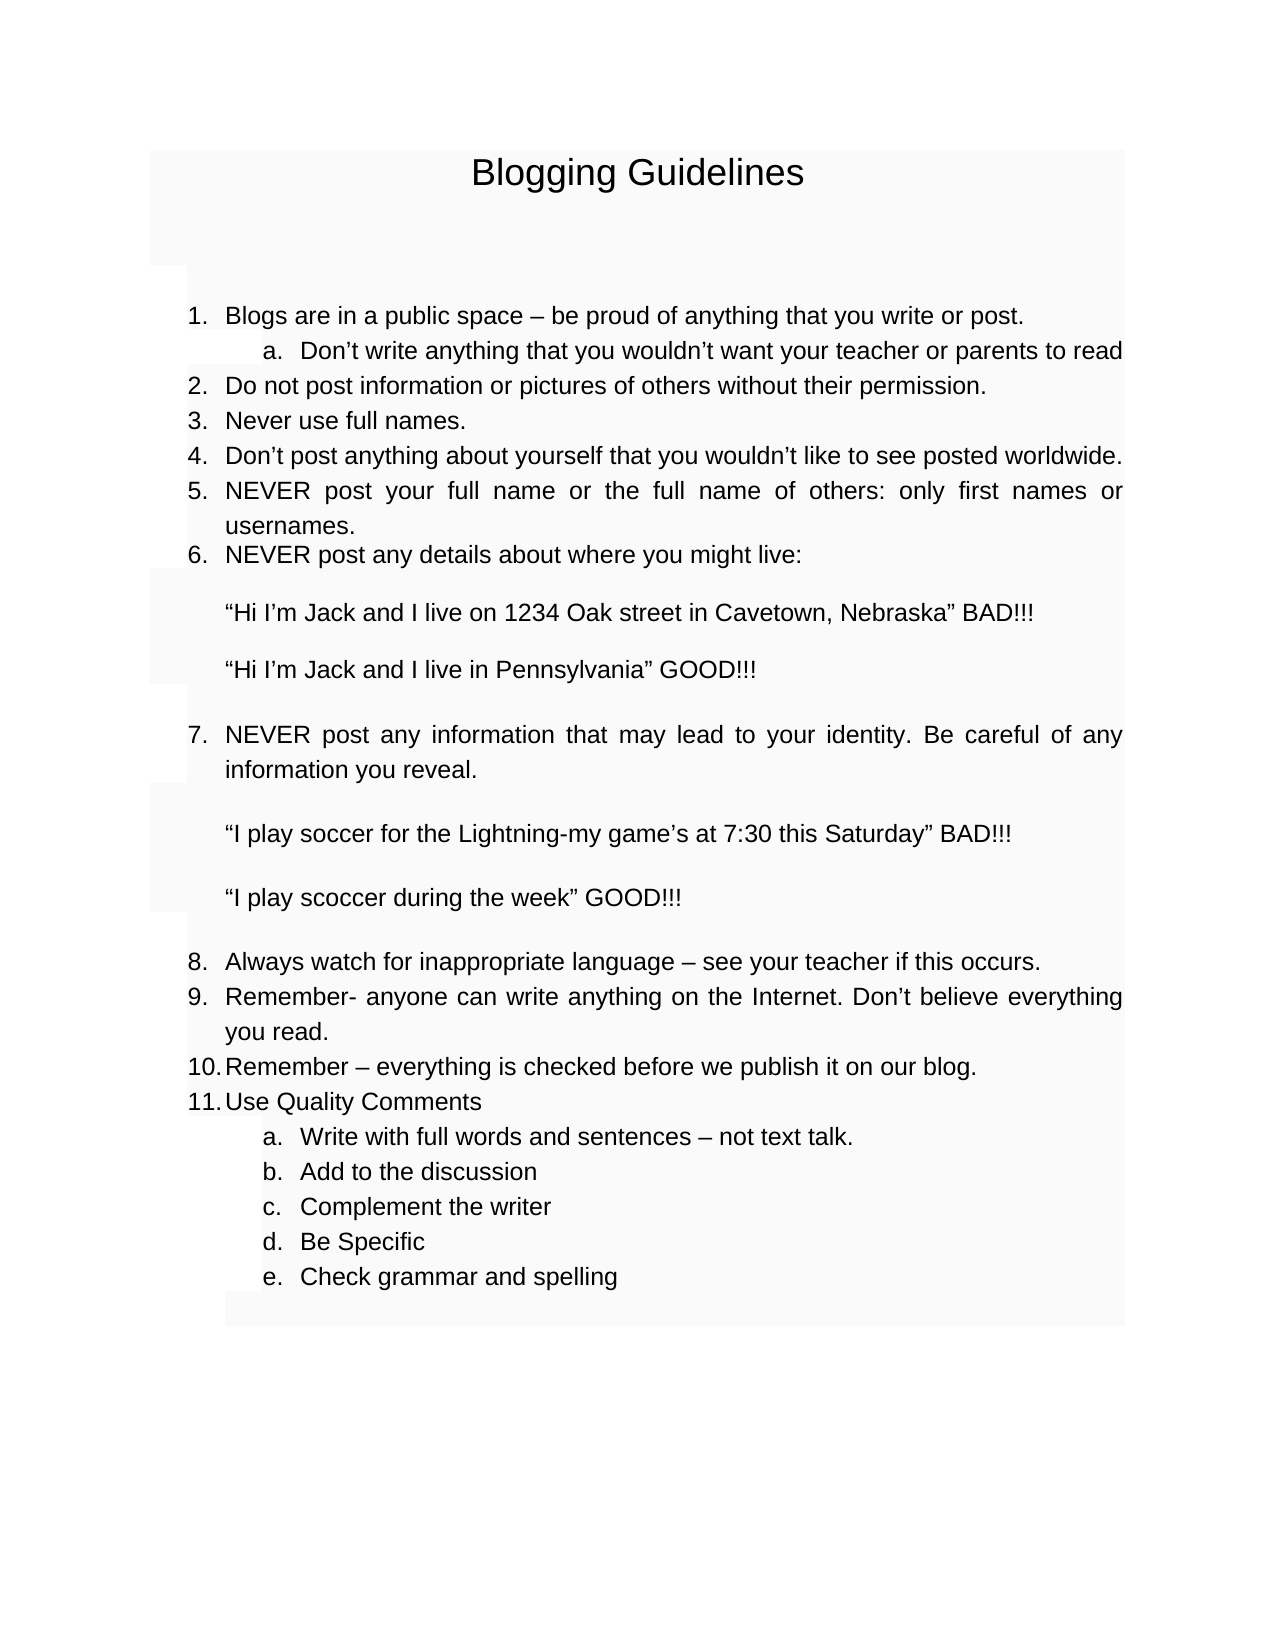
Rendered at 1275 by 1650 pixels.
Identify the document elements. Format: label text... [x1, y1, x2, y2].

list Write with full words and sentences – not text talk. [262, 1116, 1125, 1151]
list NEVER post any information that may lead to your identity. Be careful of any information you reveal. [187, 713, 1125, 783]
list Never use full names. [187, 399, 1125, 434]
text “I play scoccer during the week” GOOD!!! [150, 877, 1125, 912]
text “I play soccer for the Lightning-my game’s at 7:30 this Saturday” BAD!!! [150, 812, 1125, 847]
list Remember – everything is checked before we publish it on our blog. [187, 1046, 1125, 1081]
list Be Specific [262, 1221, 1125, 1256]
list NEVER post any details about where you might live: [187, 539, 1125, 568]
list Don’t post anything about yourself that you wouldn’t like to see posted worldwide. [187, 434, 1125, 469]
list Complement the writer [262, 1186, 1125, 1221]
list Do not post information or pictures of others without their permission. [187, 364, 1125, 399]
list NEVER post your full name or the full name of others: only first names or usernames. [187, 469, 1125, 539]
list Blogs are in a public space – be proud of anything that you write or post. [187, 294, 1125, 329]
list Add to the discussion [262, 1151, 1125, 1186]
list Don’t write anything that you wouldn’t want your teacher or parents to read [262, 329, 1125, 364]
text Blogging Guidelines [150, 150, 1125, 193]
text “Hi I’m Jack and I live in Pennsylvania” GOOD!!! [150, 655, 1125, 684]
list Remember- anyone can write anything on the Internet. Don’t believe everything you read. [187, 976, 1125, 1046]
list Check grammar and spelling [262, 1256, 1125, 1291]
text “Hi I’m Jack and I live on 1234 Oak street in Cavetown, Nebraska” BAD!!! [150, 597, 1125, 626]
list Always watch for inappropriate language – see your teacher if this occurs. [187, 941, 1125, 976]
list Use Quality Comments [187, 1081, 1125, 1116]
